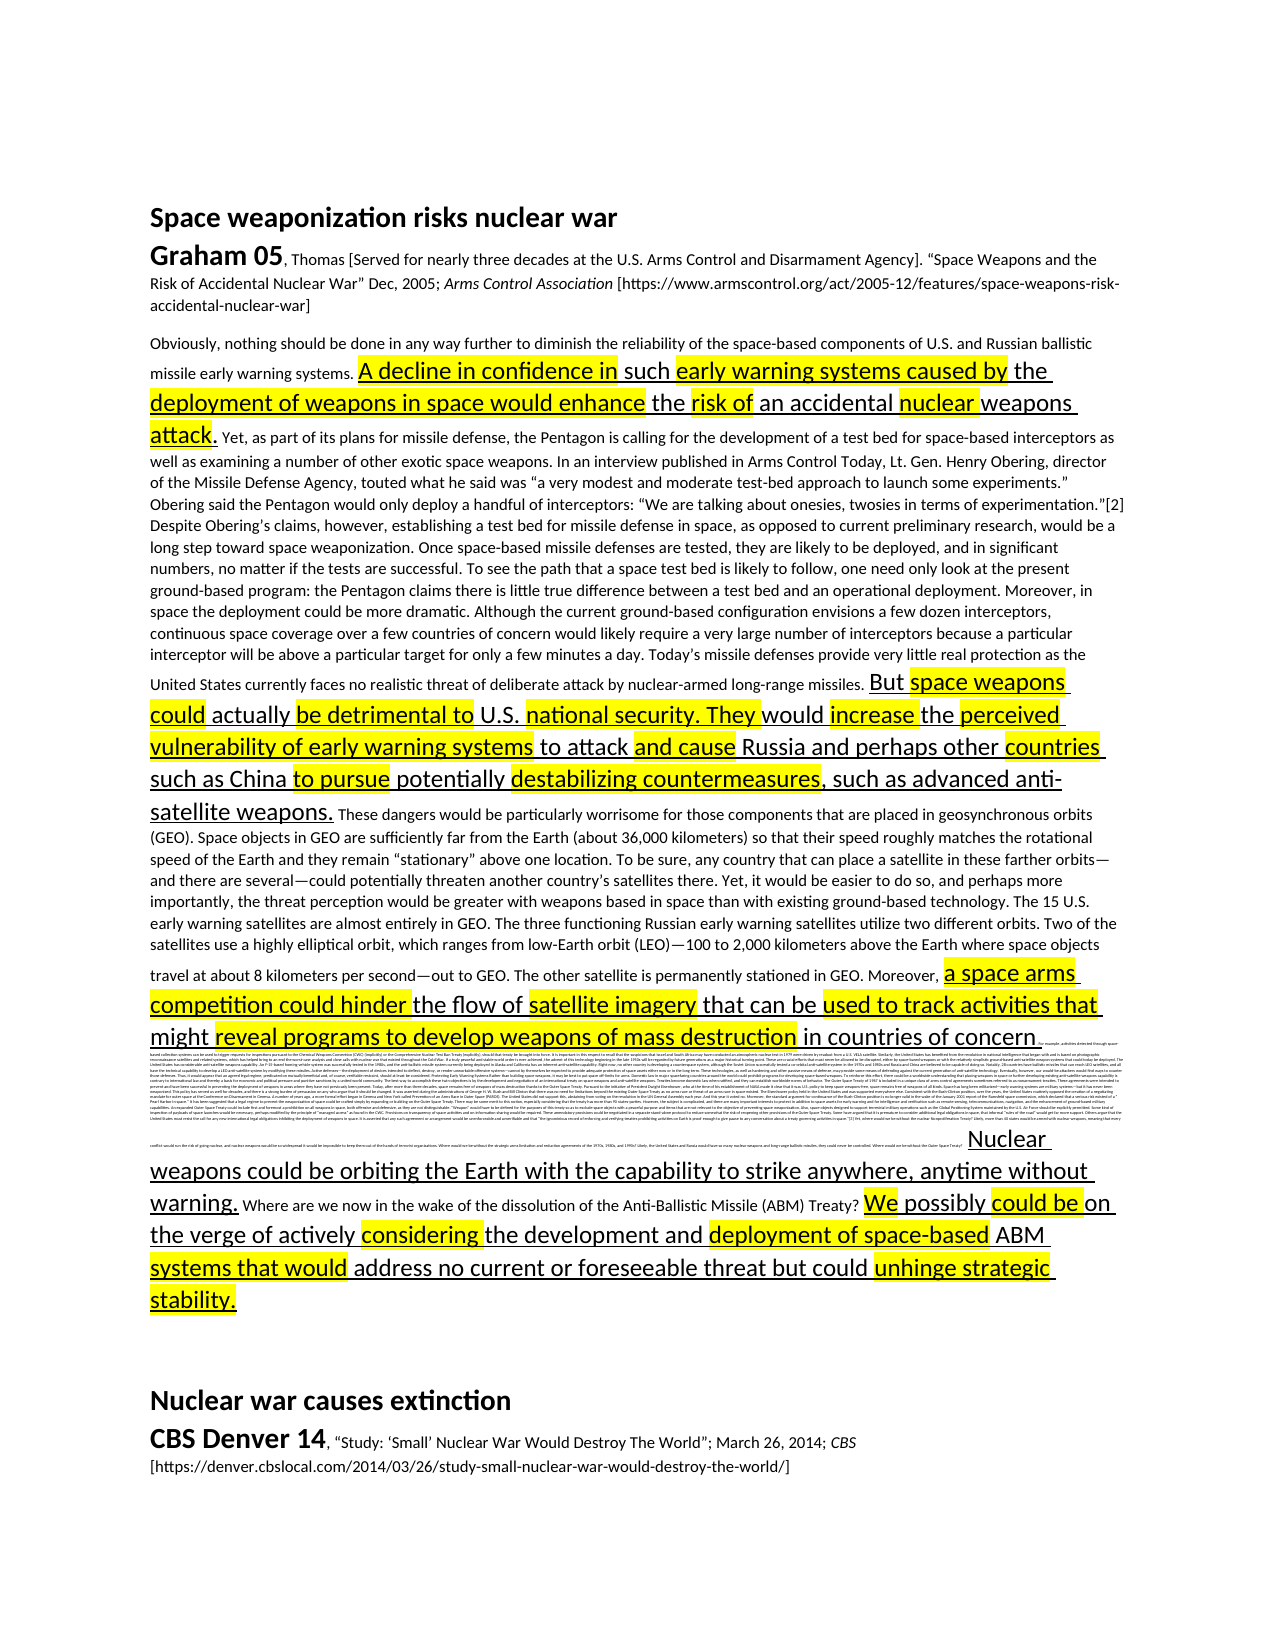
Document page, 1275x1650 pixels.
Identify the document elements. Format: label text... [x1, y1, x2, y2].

text CBS Denver 14, “Study: ‘Small’ Nuclear War Would Destroy The World”; March 26, 2014; CBS [https://denver.cbslocal.com/2014/03/26/study-small-nuclear-war-would-destroy-the-world/] [150, 1420, 1125, 1477]
text Graham 05, Thomas [Served for nearly three decades at the U.S. Arms Control and Disarmament Agency]. “Space Weapons and the Risk of Accidental Nuclear War” Dec, 2005; Arms Control Association [https://www.armscontrol.org/act/2005-12/features/space-weapons-risk-accidental-nuclear-war] [150, 237, 1125, 315]
subtitle Nuclear war causes extinction [150, 1382, 1125, 1418]
text Obviously, nothing should be done in any way further to diminish the reliability of the space-based components of U.S. and Russian ballistic missile early warning systems. A decline in confidence in such early warning systems caused by the deployment of weapons in space would enhance the risk of an accidental nuclear weapons attack. Yet, as part of its plans for missile defense, the Pentagon is calling for the development of a test bed for space-based interceptors as well as examining a number of other exotic space weapons. In an interview published in Arms Control Today, Lt. Gen. Henry Obering, director of the Missile Defense Agency, touted what he said was “a very modest and moderate test-bed approach to launch some experiments.” Obering said the Pentagon would only deploy a handful of interceptors: “We are talking about onesies, twosies in terms of experimentation.”[2] Despite Obering’s claims, however, establishing a test bed for missile defense in space, as opposed to current preliminary research, would be a long step toward space weaponization. Once space-based missile defenses are tested, they are likely to be deployed, and in significant numbers, no matter if the tests are successful. To see the path that a space test bed is likely to follow, one need only look at the present ground-based program: the Pentagon claims there is little true difference between a test bed and an operational deployment. Moreover, in space the deployment could be more dramatic. Although the current ground-based configuration envisions a few dozen interceptors, continuous space coverage over a few countries of concern would likely require a very large number of interceptors because a particular interceptor will be above a particular target for only a few minutes a day. Today’s missile defenses provide very little real protection as the United States currently faces no realistic threat of deliberate attack by nuclear-armed long-range missiles. But space weapons could actually be detrimental to U.S. national security. They would increase the perceived vulnerability of early warning systems to attack and cause Russia and perhaps other countries such as China to pursue potentially destabilizing countermeasures, such as advanced anti-satellite weapons. These dangers would be particularly worrisome for those components that are placed in geosynchronous orbits (GEO). Space objects in GEO are sufficiently far from the Earth (about 36,000 kilometers) so that their speed roughly matches the rotational speed of the Earth and they remain “stationary” above one location. To be sure, any country that can place a satellite in these farther orbits—and there are several—could potentially threaten another country’s satellites there. Yet, it would be easier to do so, and perhaps more importantly, the threat perception would be greater with weapons based in space than with existing ground-based technology. The 15 U.S. early warning satellites are almost entirely in GEO. The three functioning Russian early warning satellites utilize two different orbits. Two of the satellites use a highly elliptical orbit, which ranges from low-Earth orbit (LEO)—100 to 2,000 kilometers above the Earth where space objects travel at about 8 kilometers per second—out to GEO. The other satellite is permanently stationed in GEO. Moreover, a space arms competition could hinder the flow of satellite imagery that can be used to track activities that might reveal programs to develop weapons of mass destruction in countries of concern. For example, activities detected through space-based collection systems can be used to trigger requests for inspections pursuant to the Chemical Weapons Convention (CWC) (implicitly) or the Comprehensive Nuclear Test Ban Treaty (explicitly), should that treaty be brought into force. It is important in this respect to recall that the suspicions that Israel and South Africa may have conducted an atmospheric nuclear test in 1979 were driven by readout from a U.S. VELA satellite. Similarly, the United States has benefited from the revolution in national intelligence that began with and is based on photographic reconnaissance satellites and related systems, which has helped bring to an end the worst-case analysis and close calls with nuclear war that existed throughout the Cold War. If a truly peaceful and stable world order is ever achieved, the advent of this technology beginning in the late 1950s will be regarded by future generations as a major historical turning point. These are crucial efforts that must never be allowed to be disrupted, either by space-based weapons or with the relatively simplistic ground-based anti-satellite weapon systems that could today be deployed. The United States has considerable anti-satellite weapons capability. An F-15-based homing vehicle system was successfully tested in the 1980s, and the anti-ballistic missile system currently being deployed in Alaska and California has an inherent anti-satellite capability. Right now, no other country is developing a counterspace system, although the Soviet Union successfully tested a co-orbital anti-satellite system in the 1970s and 1980s and Russia and China are believed to be capable of doing so. Notably, 28 countries have ballistic missiles that can reach LEO satellites, and all have the technical capability to develop a LEO anti-satellite system by modifying these missiles. Active defenses—the deployment of devices intended to deflect, destroy, or render unworkable offensive systems—cannot by themselves be expected to provide adequate protection of space assets either now or in the long term. These technologies, as well as hardening and other passive means of defense, may provide some means of defending against the current generation of anti-satellite technology. Eventually, however, our would-be attackers would find ways to counter those defenses. Thus, it would appear that an agreed legal regime, predicated on mutually beneficial and, of course, verifiable restraint, should at least be considered. Protecting Early Warning Systems Rather than building space weapons, it may be best to put space off-limits for arms. Domestic law in major spacefaring countries around the world could prohibit programs for developing space-based weapons. To reinforce this effort, there could be a worldwide understanding that placing weapons in space or further developing existing anti-satellite weapons capability is contrary to international law and thereby a basis for economic and political pressure and punitive sanctions by a united world community. The best way to accomplish these twin objectives is by the development and negotiation of an international treaty on space weapons and anti-satellite weapons. Treaties become domestic law when ratified, and they can establish worldwide norms of behavior. The Outer Space Treaty of 1967 is included in a unique class of arms control agreements sometimes referred to as nonarmament treaties. These agreements were intended to prevent and have been successful in preventing the deployment of weapons in areas where they have not previously been present. Today, after more than three decades, space remains free of weapons of mass destruction thanks to the Outer Space Treaty. Pursuant to the initiative of President Dwight Eisenhower, who at the time of his establishment of NASA made it clear that it was U.S. policy to keep space weapons-free, space remains free of weapons of all kinds. Space has long been militarized—early warning systems are military systems—but it has never been weaponized. This policy has served us well for decades, and there is a strong burden of persuasion on any who argue that it should be changed. It was asserted during the administrations of George H. W. Bush and Bill Clinton that there was no need for limitations beyond the existing Outer Space Treaty as no arms race or threat of an arms race in space existed. The Eisenhower policy held in the United States and was supported everywhere else. Consistent with the Bush-Clinton position, over the years, the United States routinely opposed the creation of a negotiating mandate for outer space at the Conference on Disarmament in Geneva. A number of years ago, a more formal effort began in Geneva and New York called Prevention of an Arms Race in Outer Space (PAROS). The United States did not support this, abstaining from voting on the resolution in the UN General Assembly each year. And this year it voted no. Moreover, the standard argument for continuance of the Bush-Clinton position is no longer valid in the wake of the January 2001 report of the Rumsfeld space commission, which declared that a serious risk existed of a “ Pearl Harbor in space.” It has been suggested that a legal regime to prevent the weaponization of space could be crafted simply by expanding or building on the Outer Space Treaty. There may be some merit to this notion, especially considering that the treaty has more than 90 states-parties. However, the subject is complicated, and there are many important interests to protect in addition to space assets for early warning and for intelligence and verification such as remote sensing, telecommunications, navigation, and the enhancement of ground-based military capabilities. An expanded Outer Space Treaty could include first and foremost a prohibition on all weapons in space, both offensive and defensive, as they are not distinguishable. “Weapon” would have to be defined for the purposes of this treaty so as to exclude space objects with a peaceful purpose and items that are not relevant to the objective of preventing space weaponization. Also, space objects designed to support terrestrial military operations such as the Global Positioning System maintained by the U.S. Air Force should be explicitly permitted. Some kind of inspection of payloads of space launches would be necessary, perhaps modified by the principle of “managed access” as found in the CWC. Provisions on transparency of space activities and on information sharing would be required. These amendatory provisions could be negotiated in a separate stand-alone protocol to reduce somewhat the risk of reopening other provisions of the Outer Space Treaty. Some have argued that it is premature to consider additional legal obligations in space, that informal “rules of the road” would get far more support. Others argue that the United States must resist the call for any new international legal obligations inhibiting the deployment of weapons in space. It is asserted that any such agreement or arrangement would be unenforceable and unverifiable and that “the ignominious record of enforcing and verifying treaties prohibiting activities on Earth is proof enough to give pause to any conversation about a treaty governing activities in space.”[3] Yet, where would we be without the nuclear Nonproliferation Treaty? Likely, more than 40 states would be armed with nuclear weapons, meaning that every conflict would run the risk of going nuclear, and nuclear weapons would be so widespread it would be impossible to keep them out of the hands of terrorist organizations. Where would we be without the strategic arms limitation and reduction agreements of the 1970s, 1980s, and 1990s? Likely, the United States and Russia would have so many nuclear weapons and long-range ballistic missiles, they could never be controlled. Where would we be without the Outer Space Treaty? Nuclear weapons could be orbiting the Earth with the capability to strike anywhere, anytime without warning. Where are we now in the wake of the dissolution of the Anti-Ballistic Missile (ABM) Treaty? We possibly could be on the verge of actively considering the development and deployment of space-based ABM systems that would address no current or foreseeable threat but could unhinge strategic stability. [150, 333, 1125, 1315]
subtitle Space weaponization risks nuclear war [150, 199, 1125, 234]
